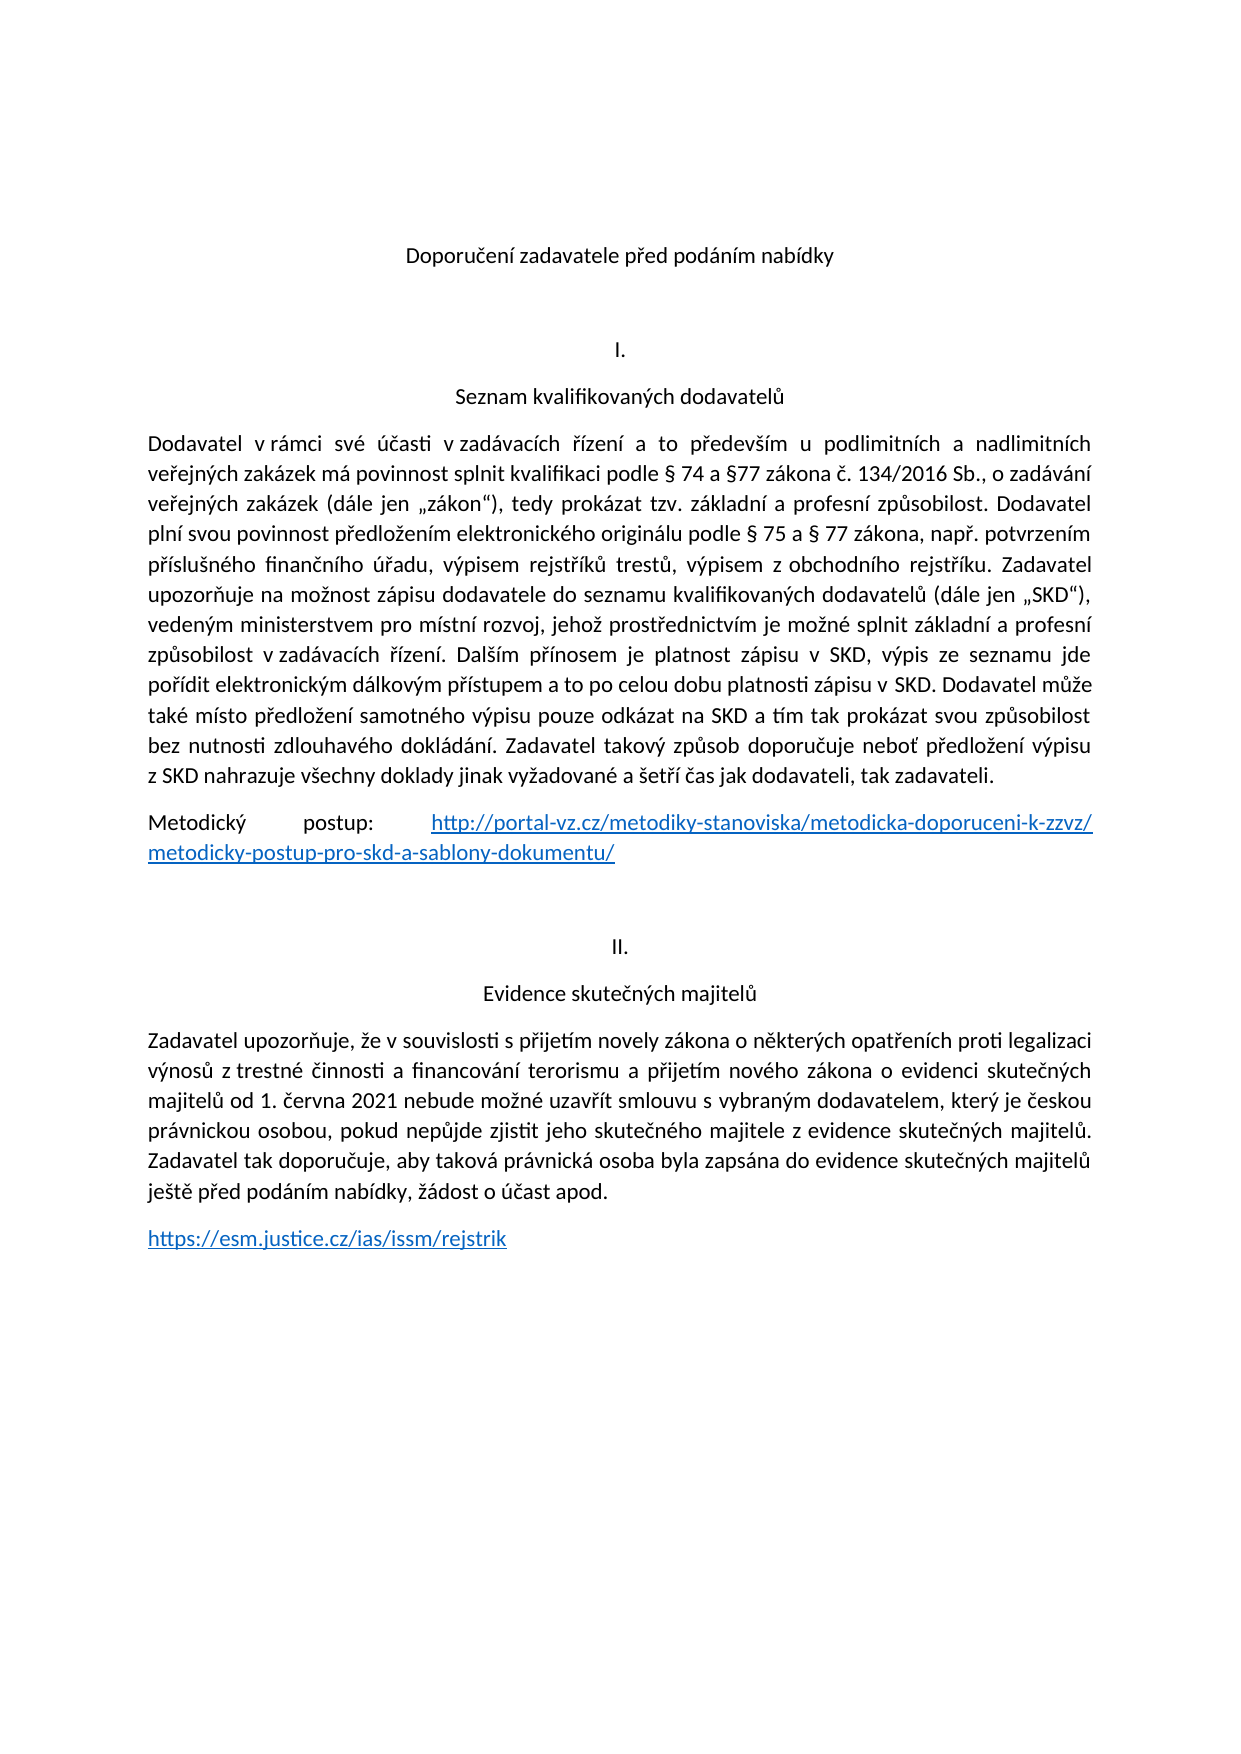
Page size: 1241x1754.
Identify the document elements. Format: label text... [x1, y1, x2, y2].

text Metodický postup: http://portal-vz.cz/metodiky-stanoviska/metodicka-doporuceni-k-zzvz/metodicky-postup-pro-skd-a-sablony-dokumentu/ [148, 808, 1093, 866]
text Zadavatel upozorňuje, že v souvislosti s přijetím novely zákona o některých opatřeních proti legalizaci výnosů z trestné činnosti a financování terorismu a přijetím nového zákona o evidenci skutečných majitelů od 1. června 2021 nebude možné uzavřít smlouvu s vybraným dodavatelem, který je českou právnickou osobou, pokud nepůjde zjistit jeho skutečného majitele z evidence skutečných majitelů. Zadavatel tak doporučuje, aby taková právnická osoba byla zapsána do evidence skutečných majitelů ještě před podáním nabídky, žádost o účast apod. [148, 1026, 1093, 1205]
text https://esm.justice.cz/ias/issm/rejstrik [148, 1224, 1093, 1252]
text Doporučení zadavatele před podáním nabídky [148, 241, 1093, 269]
text II. [148, 932, 1093, 960]
text I. [148, 335, 1093, 363]
text Evidence skutečných majitelů [148, 979, 1093, 1007]
text Seznam kvalifikovaných dodavatelů [148, 382, 1093, 410]
text Dodavatel v rámci své účasti v zadávacích řízení a to především u podlimitních a nadlimitních veřejných zakázek má povinnost splnit kvalifikaci podle § 74 a §77 zákona č. 134/2016 Sb., o zadávání veřejných zakázek (dále jen „zákon“), tedy prokázat tzv. základní a profesní způsobilost. Dodavatel plní svou povinnost předložením elektronického originálu podle § 75 a § 77 zákona, např. potvrzením příslušného finančního úřadu, výpisem rejstříků trestů, výpisem z obchodního rejstříku. Zadavatel upozorňuje na možnost zápisu dodavatele do seznamu kvalifikovaných dodavatelů (dále jen „SKD“), vedeným ministerstvem pro místní rozvoj, jehož prostřednictvím je možné splnit základní a profesní způsobilost v zadávacích řízení. Dalším přínosem je platnost zápisu v SKD, výpis ze seznamu jde pořídit elektronickým dálkovým přístupem a to po celou dobu platnosti zápisu v SKD. Dodavatel může také místo předložení samotného výpisu pouze odkázat na SKD a tím tak prokázat svou způsobilost bez nutnosti zdlouhavého dokládání. Zadavatel takový způsob doporučuje neboť předložení výpisu z SKD nahrazuje všechny doklady jinak vyžadované a šetří čas jak dodavateli, tak zadavateli. [148, 429, 1093, 789]
